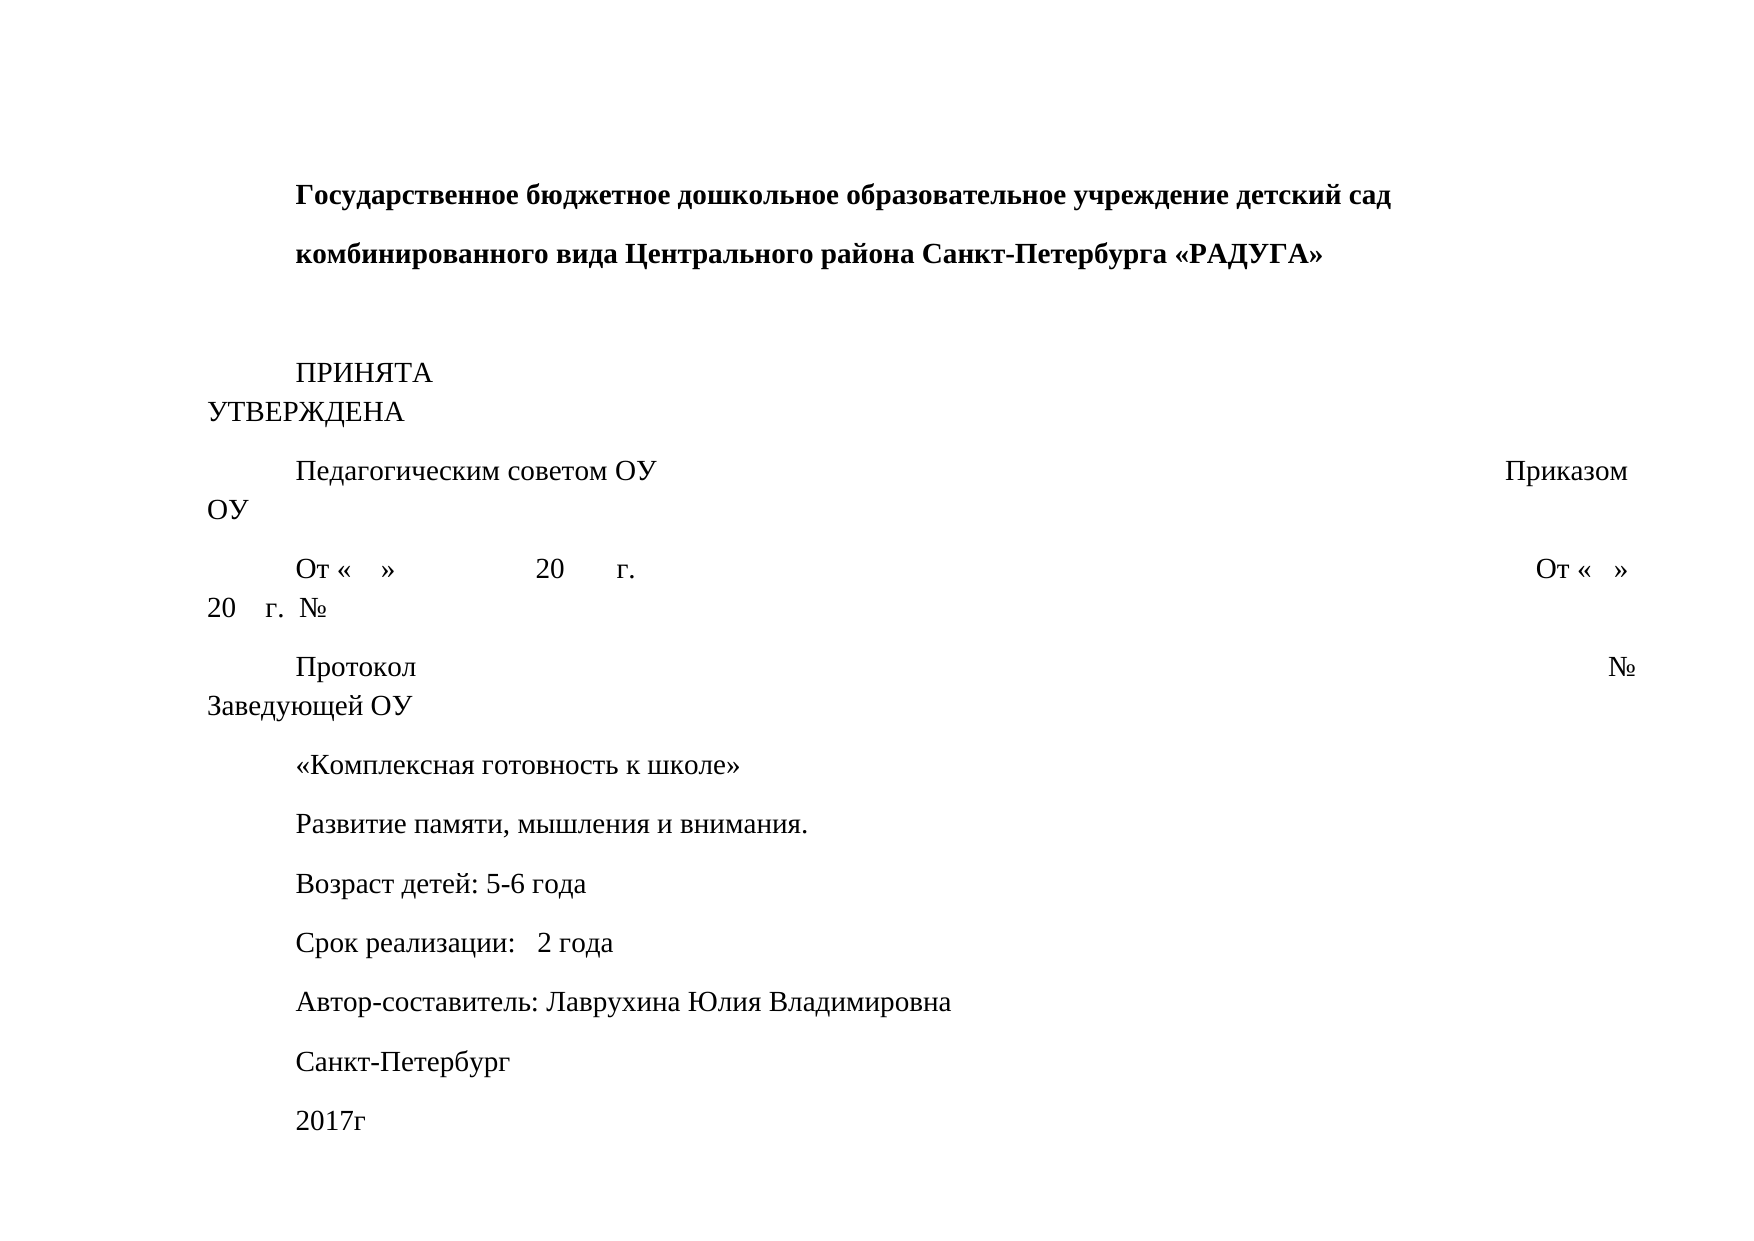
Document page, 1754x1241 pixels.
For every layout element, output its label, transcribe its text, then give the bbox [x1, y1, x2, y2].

text От « » 20 г. От « » 20 г. № [207, 551, 1636, 623]
text Развитие памяти, мышления и внимания. [207, 806, 1636, 840]
text Педагогическим советом ОУ Приказом ОУ [207, 453, 1636, 525]
text комбинированного вида Центрального района Санкт-Петербурга «РАДУГА» [207, 237, 1636, 270]
text Возраст детей: 5-6 года [207, 866, 1636, 899]
text 2017г [207, 1103, 1636, 1137]
text Государственное бюджетное дошкольное образовательное учреждение детский сад [207, 177, 1636, 211]
text Санкт-Петербург [207, 1044, 1636, 1077]
text Протокол № Заведующей ОУ [207, 649, 1636, 721]
text ПРИНЯТА УТВЕРЖДЕНА [207, 355, 1636, 427]
text Автор-составитель: Лаврухина Юлия Владимировна [207, 984, 1636, 1018]
text «Комплексная готовность к школе» [207, 747, 1636, 781]
text Срок реализации: 2 года [207, 925, 1636, 959]
